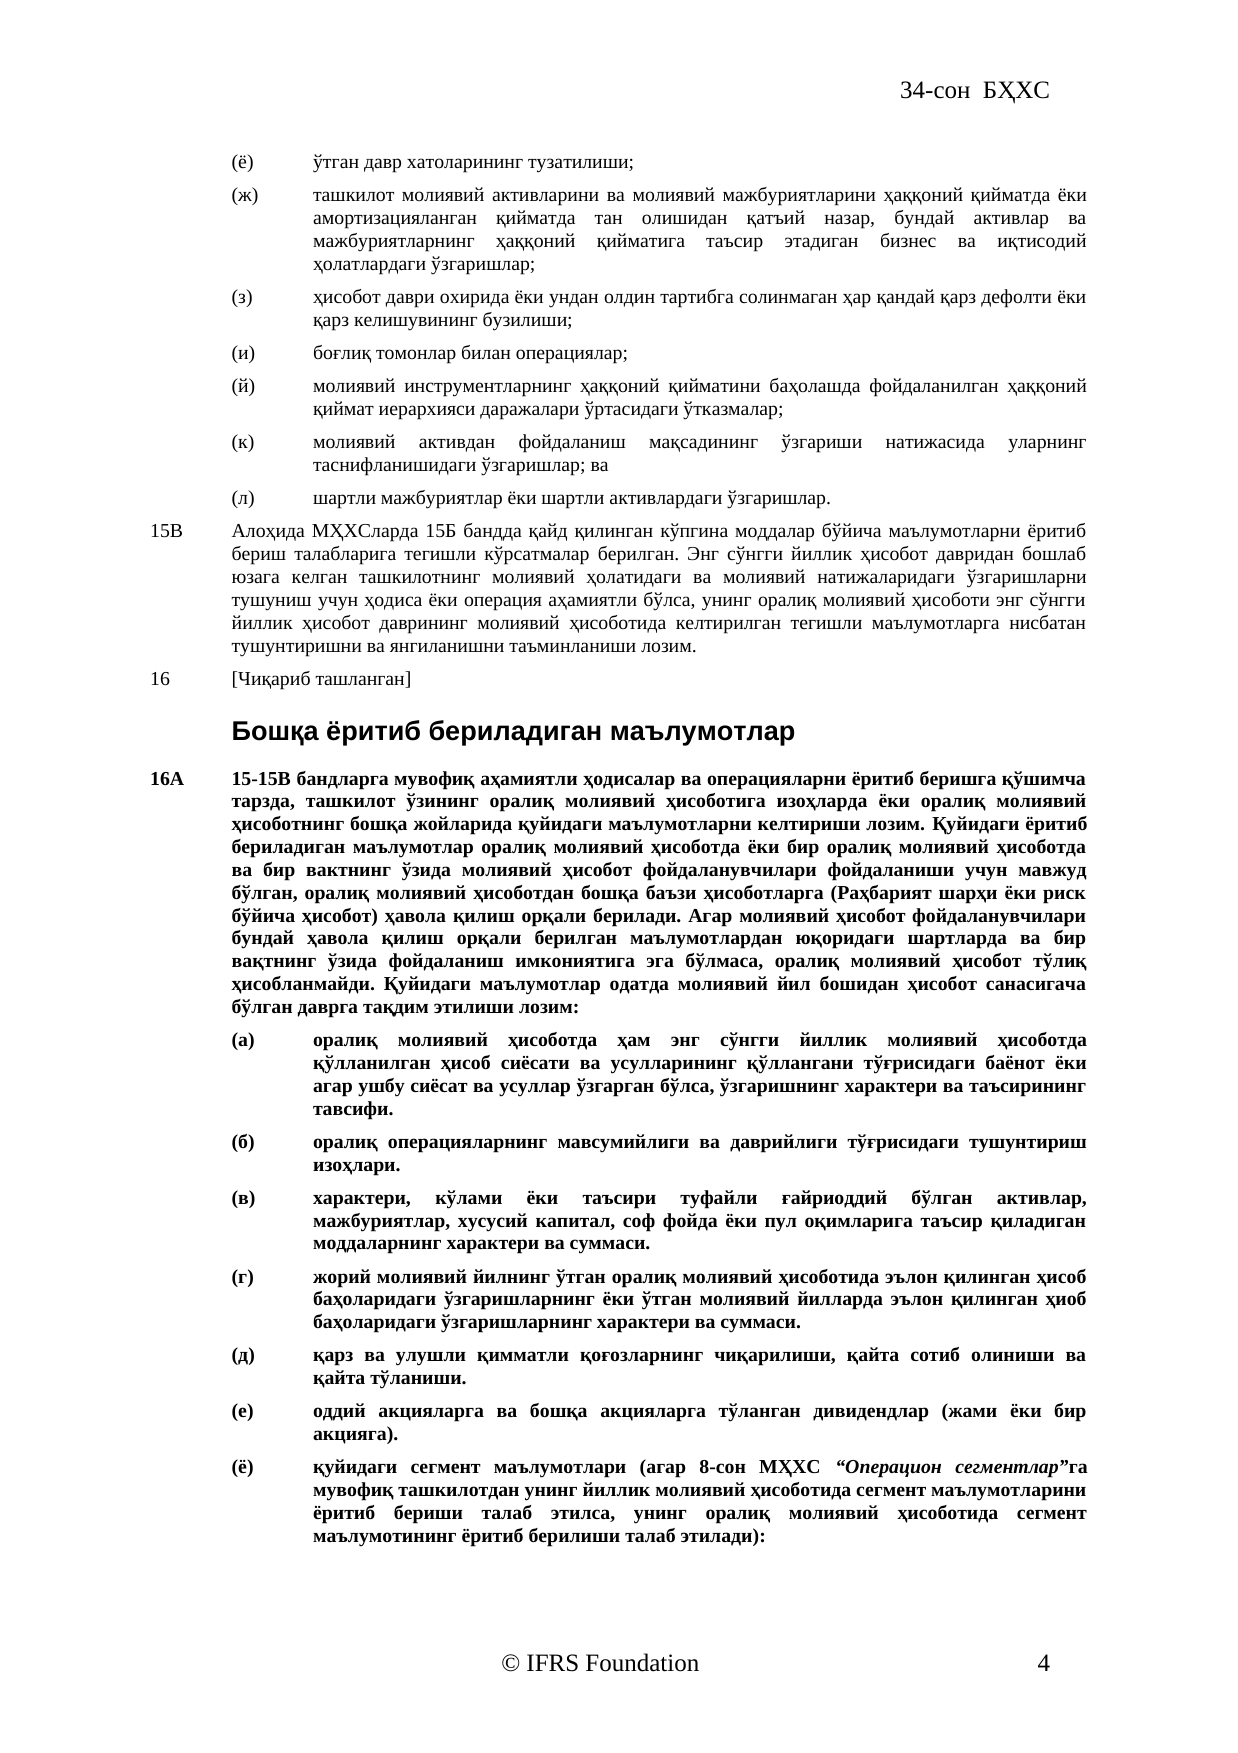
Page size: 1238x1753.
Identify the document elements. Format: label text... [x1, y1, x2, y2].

text (д) қарз ва улушли қимматли қоғозларнинг чиқарилиши, қайта сотиб олиниши ва қайта тўланиши. [231, 1343, 1087, 1389]
text (ё) қуйидаги сегмент маълумотлари (агар 8-сон МҲХС “Операцион сегментлар”га мувофиқ ташкилотдан унинг йиллик молиявий ҳисоботида сегмент маълумотларини ёритиб бериши талаб этилса, унинг оралиқ молиявий ҳисоботида сегмент маълумотининг ёритиб берилиши талаб этилади): [231, 1456, 1087, 1547]
text (ж) ташкилот молиявий активларини ва молиявий мажбуриятларини ҳаққоний қийматда ёки амортизацияланган қийматда тан олишидан қатъий назар, бундай активлар ва мажбуриятларнинг ҳаққоний қийматига таъсир этадиган бизнес ва иқтисодий ҳолатлардаги ўзгаришлар; [231, 183, 1087, 274]
text (г) жорий молиявий йилнинг ўтган оралиқ молиявий ҳисоботида эълон қилинган ҳисоб баҳоларидаги ўзгаришларнинг ёки ўтган молиявий йилларда эълон қилинган ҳиоб баҳоларидаги ўзгаришларнинг характери ва суммаси. [231, 1264, 1087, 1333]
text (б) оралиқ операцияларнинг мавсумийлиги ва даврийлиги тўғрисидаги тушунтириш изоҳлари. [231, 1130, 1087, 1175]
text (a) оралиқ молиявий ҳисоботда ҳам энг сўнгги йиллик молиявий ҳисоботда қўлланилган ҳисоб сиёсати ва усулларининг қўллангани тўғрисидаги баёнот ёки агар ушбу сиёсат ва усуллар ўзгарган бўлса, ўзгаришнинг характери ва таъсирининг тавсифи. [231, 1028, 1087, 1119]
text 16A 15-15В бандларга мувофиқ аҳамиятли ҳодисалар ва операцияларни ёритиб беришга қўшимча тарзда, ташкилот ўзининг оралиқ молиявий ҳисоботига изоҳларда ёки оралиқ молиявий ҳисоботнинг бошқа жойларида қуйидаги маълумотларни келтириши лозим. Қуйидаги ёритиб бериладиган маълумотлар оралиқ молиявий ҳисоботда ёки бир оралиқ молиявий ҳисоботда ва бир вактнинг ўзида молиявий ҳисобот фойдаланувчилари фойдаланиши учун мавжуд бўлган, оралиқ молиявий ҳисоботдан бошқа баъзи ҳисоботларга (Раҳбарият шарҳи ёки риск бўйича ҳисобот) ҳавола қилиш орқали берилади. Агар молиявий ҳисобот фойдаланувчилари бундай ҳавола қилиш орқали берилган маълумотлардан юқоридаги шартларда ва бир вақтнинг ўзида фойдаланиш имкониятига эга бўлмаса, оралиқ молиявий ҳисобот тўлиқ ҳисобланмайди. Қуйидаги маълумотлар одатда молиявий йил бошидан ҳисобот санасигача бўлган даврга тақдим этилиши лозим: [150, 767, 1087, 1018]
text 16 [Чиқариб ташланган] [150, 667, 1087, 689]
text 15В Алоҳида МҲХСларда 15Б бандда қайд қилинган кўпгина моддалар бўйича маълумотларни ёритиб бериш талабларига тегишли кўрсатмалар берилган. Энг сўнгги йиллик ҳисобот давридан бошлаб юзага келган ташкилотнинг молиявий ҳолатидаги ва молиявий натижаларидаги ўзгаришларни тушуниш учун ҳодиса ёки операция аҳамиятли бўлса, унинг оралиқ молиявий ҳисоботи энг сўнгги йиллик ҳисобот даврининг молиявий ҳисоботида келтирилган тегишли маълумотларга нисбатан тушунтиришни ва янгиланишни таъминланиши лозим. [150, 519, 1087, 656]
text (к) молиявий активдан фойдаланиш мақсадининг ўзгариши натижасида уларнинг таснифланишидаги ўзгаришлар; ва [231, 430, 1087, 476]
text Бошқа ёритиб бериладиган маълумотлар [231, 714, 1087, 746]
text (л) шартли мажбуриятлар ёки шартли активлардаги ўзгаришлар. [231, 486, 1087, 509]
text (ё) ўтган давр хатоларининг тузатилиши; [231, 150, 1087, 173]
text (и) боғлиқ томонлар билан операциялар; [231, 341, 1087, 364]
text (в) характери, кўлами ёки таъсири туфайли ғайриоддий бўлган активлар, мажбуриятлар, хусусий капитал, соф фойда ёки пул оқимларига таъсир қиладиган моддаларнинг характери ва суммаси. [231, 1186, 1087, 1254]
text (з) ҳисобот даври охирида ёки ундан олдин тартибга солинмаган ҳар қандай қарз дефолти ёки қарз келишувининг бузилиши; [231, 285, 1087, 331]
text (й) молиявий инструментларнинг ҳаққоний қийматини баҳолашда фойдаланилган ҳаққоний қиймат иерархияси даражалари ўртасидаги ўтказмалар; [231, 374, 1087, 420]
text (е) оддий акцияларга ва бошқа акцияларга тўланган дивидендлар (жами ёки бир акцияга). [231, 1399, 1087, 1445]
